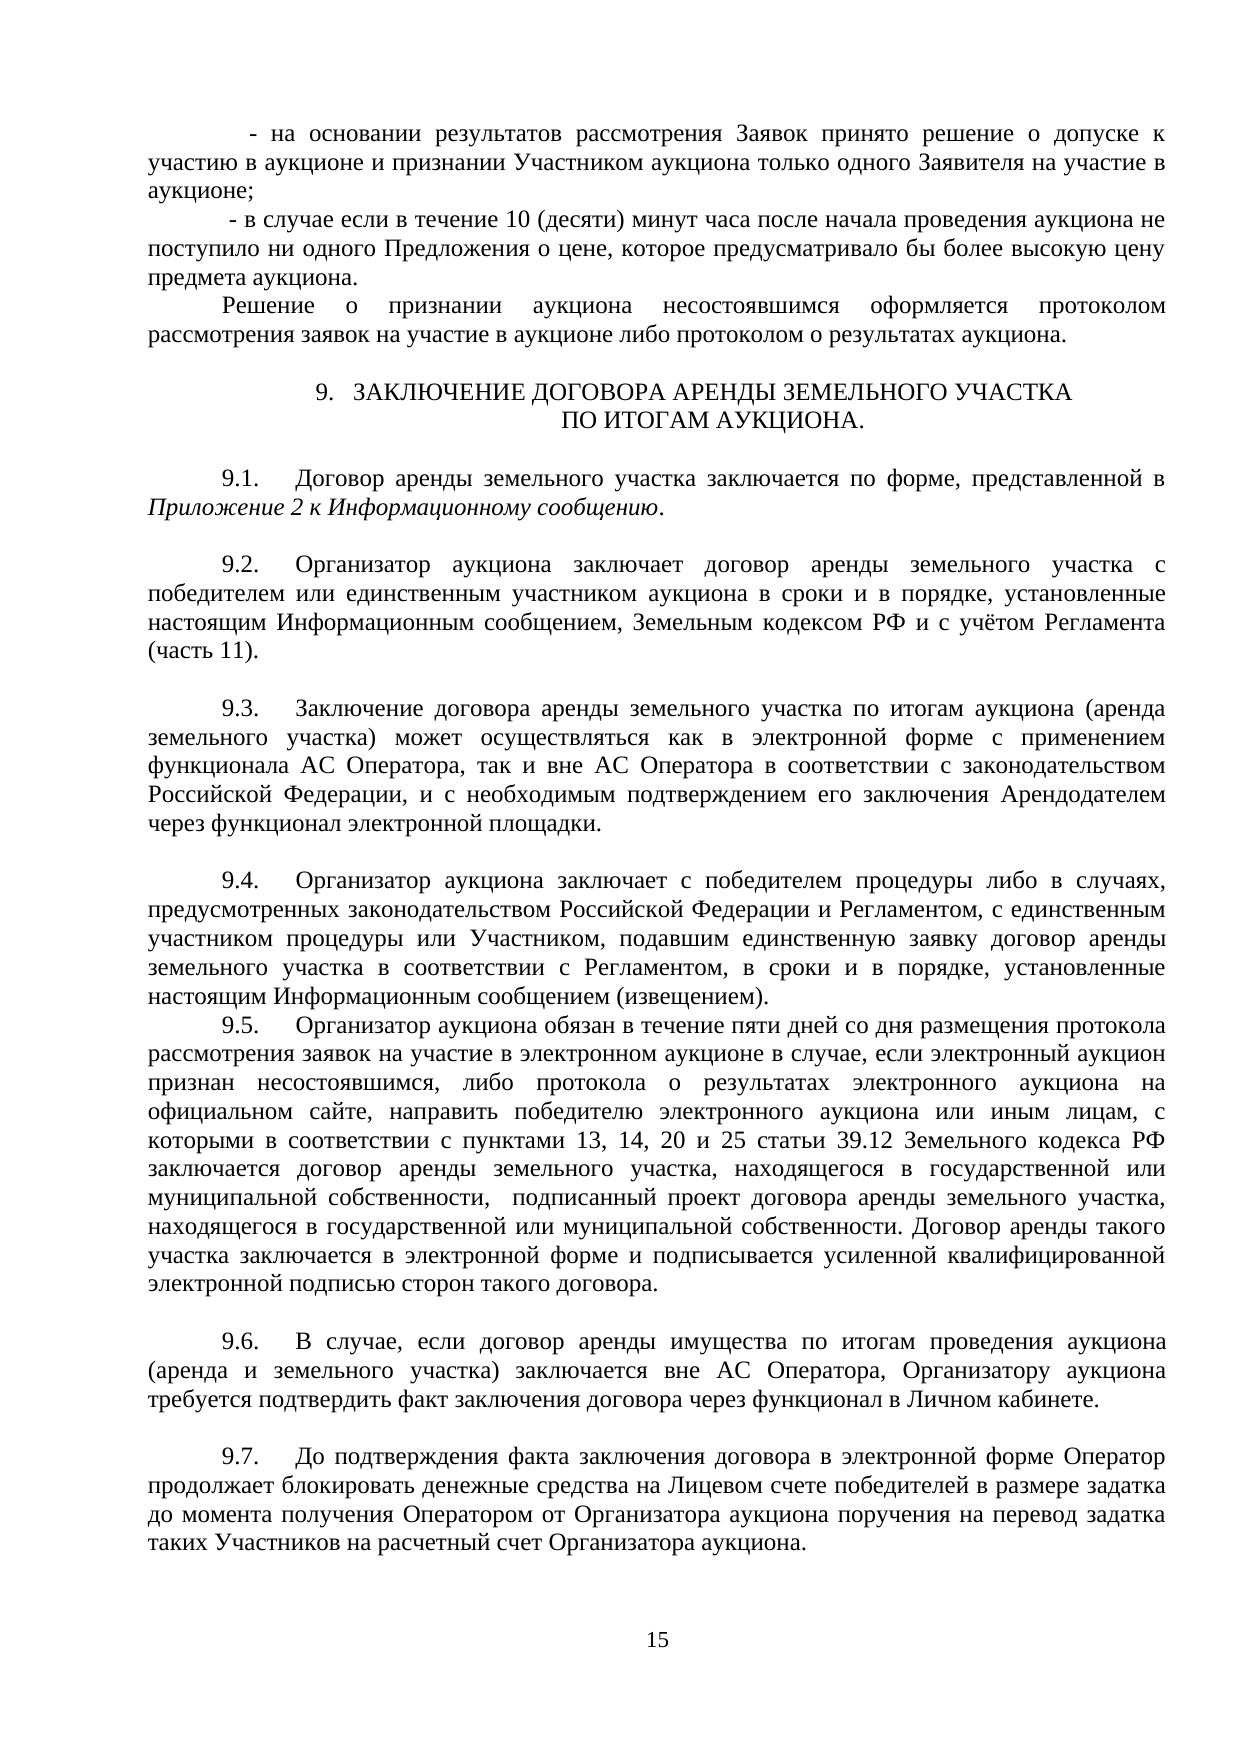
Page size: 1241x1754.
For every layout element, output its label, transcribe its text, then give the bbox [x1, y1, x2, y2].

text - в случае если в течение 10 (десяти) минут часа после начала проведения аукциона не поступило ни одного Предложения о цене, которое предусматривало бы более высокую цену предмета аукциона. [148, 204, 1167, 291]
list ПО ИТОГАМ АУКЦИОНА. [259, 406, 1167, 434]
list Организатор аукциона обязан в течение пяти дней со дня размещения протокола рассмотрения заявок на участие в электронном аукционе в случае, если электронный аукцион признан несостоявшимся, либо протокола о результатах электронного аукциона на официальном сайте, направить победителю электронного аукциона или иным лицам, с которыми в соответствии с пунктами 13, 14, 20 и 25 статьи 39.12 Земельного кодекса РФ заключается договор аренды земельного участка, находящегося в государственной или муниципальной собственности, подписанный проект договора аренды земельного участка, находящегося в государственной или муниципальной собственности. Договор аренды такого участка заключается в электронной форме и подписывается усиленной квалифицированной электронной подписью сторон такого договора. [148, 1010, 1167, 1297]
list Организатор аукциона заключает с победителем процедуры либо в случаях, предусмотренных законодательством Российской Федерации и Регламентом, с единственным участником процедуры или Участником, подавшим единственную заявку договор аренды земельного участка в соответствии с Регламентом, в сроки и в порядке, установленные настоящим Информационным сообщением (извещением). [148, 866, 1167, 1010]
text - на основании результатов рассмотрения Заявок принято решение о допуске к участию в аукционе и признании Участником аукциона только одного Заявителя на участие в аукционе; [148, 118, 1167, 204]
list Заключение договора аренды земельного участка по итогам аукциона (аренда земельного участка) может осуществляться как в электронной форме с применением функционала АС Оператора, так и вне АС Оператора в соответствии с законодательством Российской Федерации, и с необходимым подтверждением его заключения Арендодателем через функционал электронной площадки. [148, 693, 1167, 837]
list Организатор аукциона заключает договор аренды земельного участка с победителем или единственным участником аукциона в сроки и в порядке, установленные настоящим Информационным сообщением, Земельным кодексом РФ и с учётом Регламента (часть 11). [148, 549, 1167, 664]
list До подтверждения факта заключения договора в электронной форме Оператор продолжает блокировать денежные средства на Лицевом счете победителей в размере задатка до момента получения Оператором от Организатора аукциона поручения на перевод задатка таких Участников на расчетный счет Организатора аукциона. [148, 1441, 1167, 1556]
list ЗАКЛЮЧЕНИЕ ДОГОВОРА АРЕНДЫ ЗЕМЕЛЬНОГО УЧАСТКА [222, 377, 1167, 406]
list В случае, если договор аренды имущества по итогам проведения аукциона (аренда и земельного участка) заключается вне АС Оператора, Организатору аукциона требуется подтвердить факт заключения договора через функционал в Личном кабинете. [148, 1326, 1167, 1412]
list Договор аренды земельного участка заключается по форме, представленной в Приложение 2 к Информационному сообщению. [148, 463, 1167, 521]
text Решение о признании аукциона несостоявшимся оформляется протоколом рассмотрения заявок на участие в аукционе либо протоколом о результатах аукциона. [148, 291, 1167, 348]
